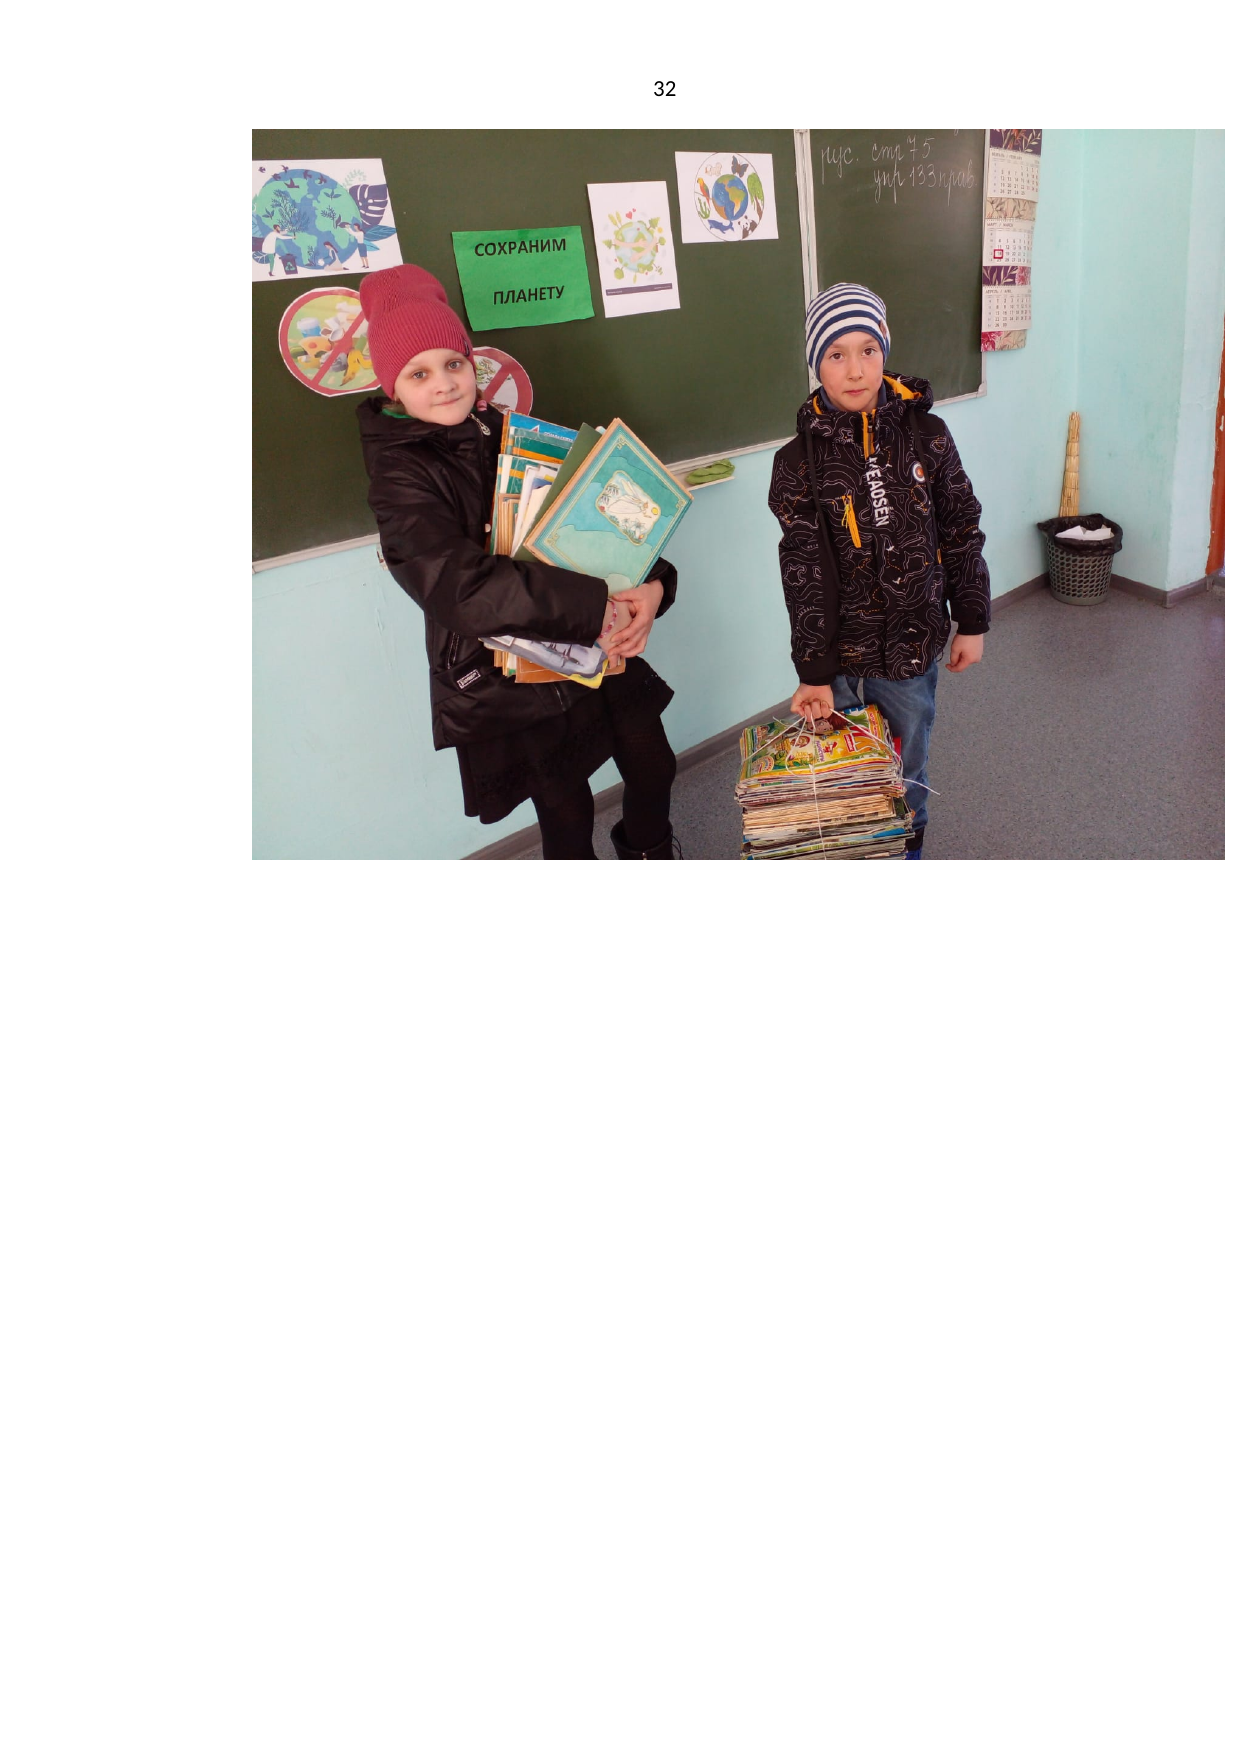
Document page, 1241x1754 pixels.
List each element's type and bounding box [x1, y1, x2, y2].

picture [252, 129, 1225, 860]
